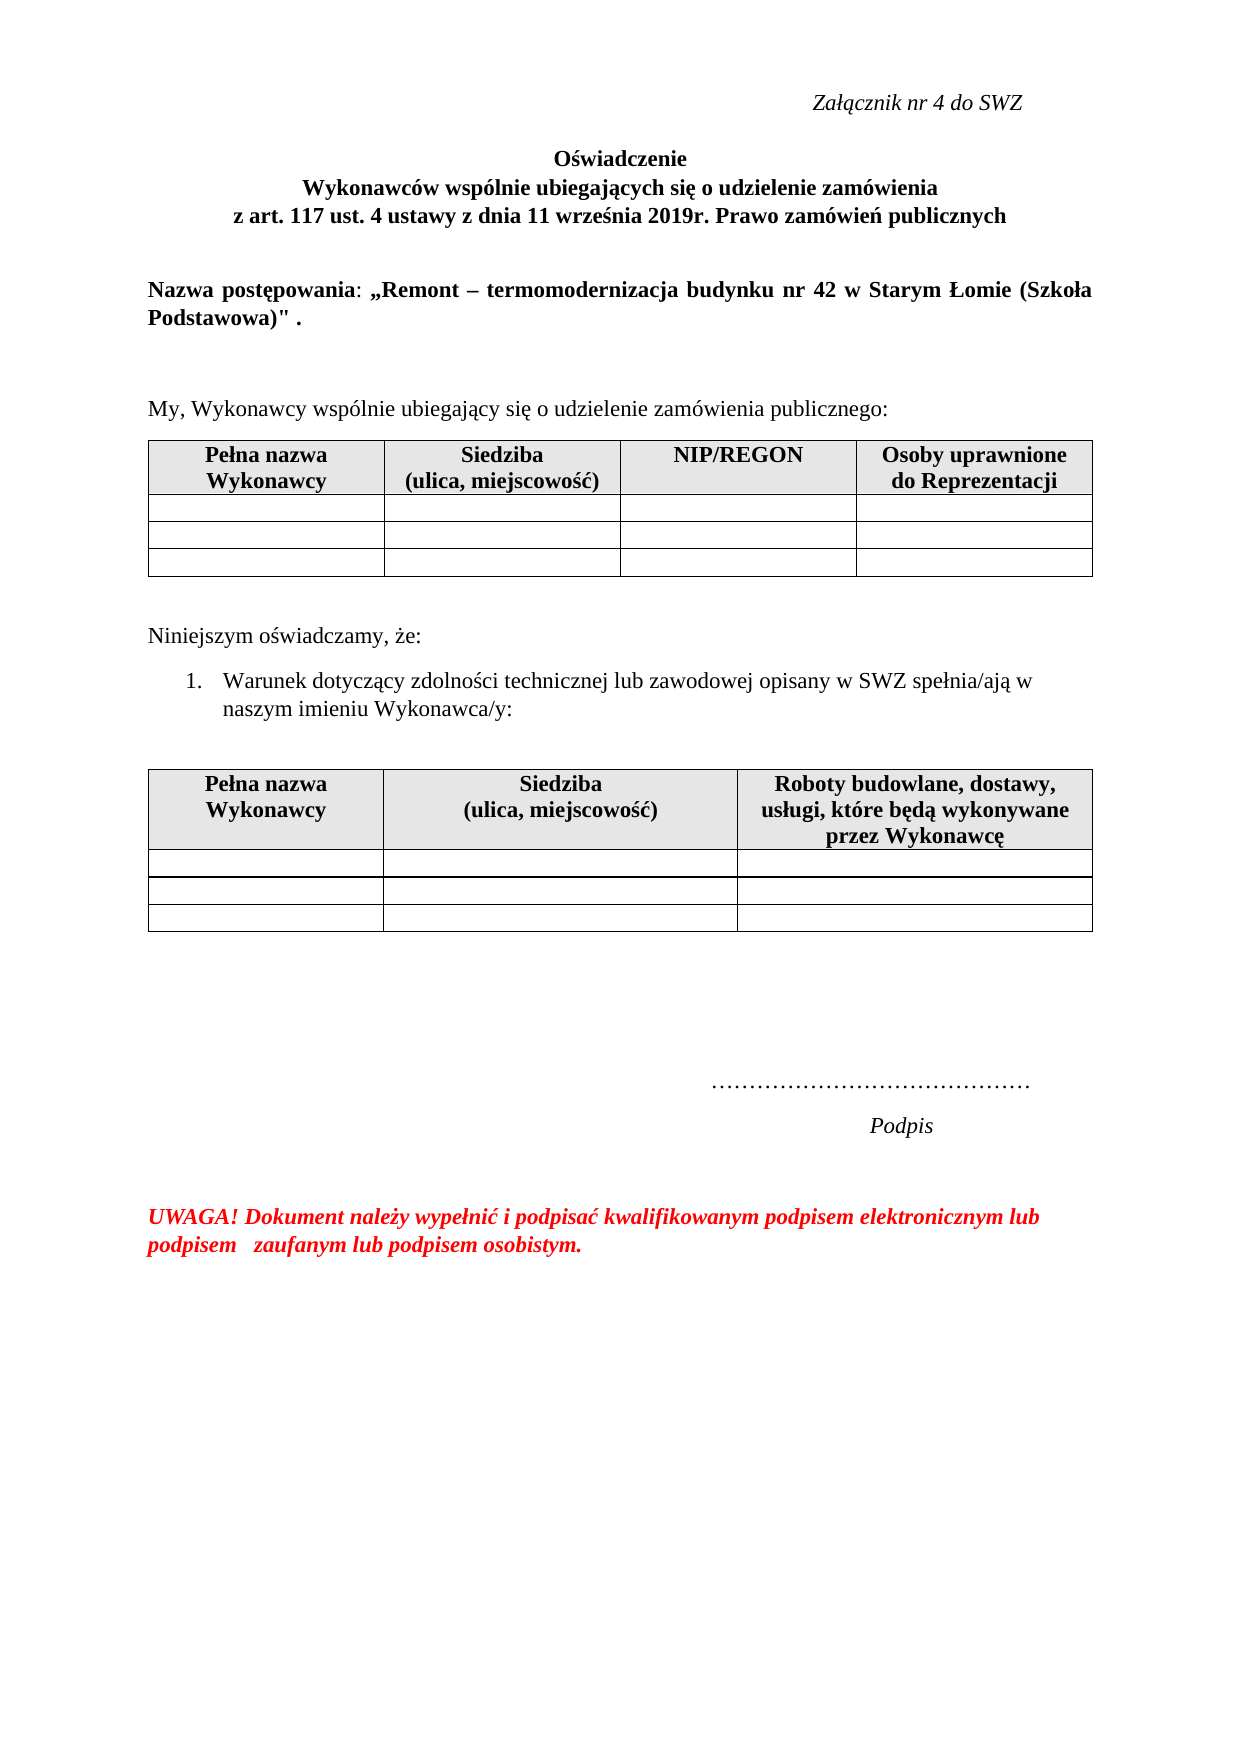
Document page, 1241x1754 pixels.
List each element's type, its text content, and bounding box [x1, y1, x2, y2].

table_cell [738, 905, 1092, 931]
text Niniejszym oświadczamy, że: [148, 622, 1093, 648]
table_cell [621, 495, 856, 521]
table_cell [738, 878, 1092, 904]
table_header NIP/REGON [621, 441, 856, 493]
table_cell [621, 522, 856, 548]
table_cell [384, 850, 737, 876]
table_cell [149, 522, 384, 548]
table_cell [621, 549, 856, 576]
table_cell [857, 495, 1092, 521]
table_cell [149, 850, 383, 876]
list Warunek dotyczący zdolności technicznej lub zawodowej opisany w SWZ spełnia/ają w naszym imieniu Wykonawca/y: [185, 667, 1093, 722]
table_cell [149, 878, 383, 904]
text Podpis [148, 1113, 1093, 1139]
text Wykonawców wspólnie ubiegających się o udzielenie zamówienia [148, 174, 1093, 200]
table_cell [149, 905, 383, 931]
table_cell [385, 495, 620, 521]
table_cell [385, 522, 620, 548]
table_cell [384, 905, 737, 931]
table_header Siedziba (ulica, miejscowość) [385, 441, 620, 493]
text Załącznik nr 4 do SWZ [738, 89, 1093, 115]
text Oświadczenie [148, 146, 1093, 172]
table_cell [384, 878, 737, 904]
table_header Roboty budowlane, dostawy, usługi, które będą wykonywane przez Wykonawcę [738, 770, 1092, 849]
text Nazwa postępowania: „Remont – termomodernizacja budynku nr 42 w Starym Łomie (Szkoła Podstawowa)" . [148, 276, 1093, 331]
table_cell [857, 549, 1092, 576]
text …………………………………… [148, 1067, 1093, 1094]
table_header Osoby uprawnione do Reprezentacji [857, 441, 1092, 493]
table_header Pełna nazwa Wykonawcy [149, 441, 384, 493]
table_cell [738, 850, 1092, 876]
text UWAGA! Dokument należy wypełnić i podpisać kwalifikowanym podpisem elektronicznym lub podpisem zaufanym lub podpisem osobistym. [148, 1203, 1093, 1258]
table_cell [385, 549, 620, 576]
table_cell [857, 522, 1092, 548]
table_cell [149, 495, 384, 521]
text My, Wykonawcy wspólnie ubiegający się o udzielenie zamówienia publicznego: [148, 394, 1093, 421]
table_cell [149, 549, 384, 576]
table_header Siedziba (ulica, miejscowość) [384, 770, 737, 849]
table_header Pełna nazwa Wykonawcy [149, 770, 383, 849]
text z art. 117 ust. 4 ustawy z dnia 11 września 2019r. Prawo zamówień publicznych [148, 202, 1093, 229]
